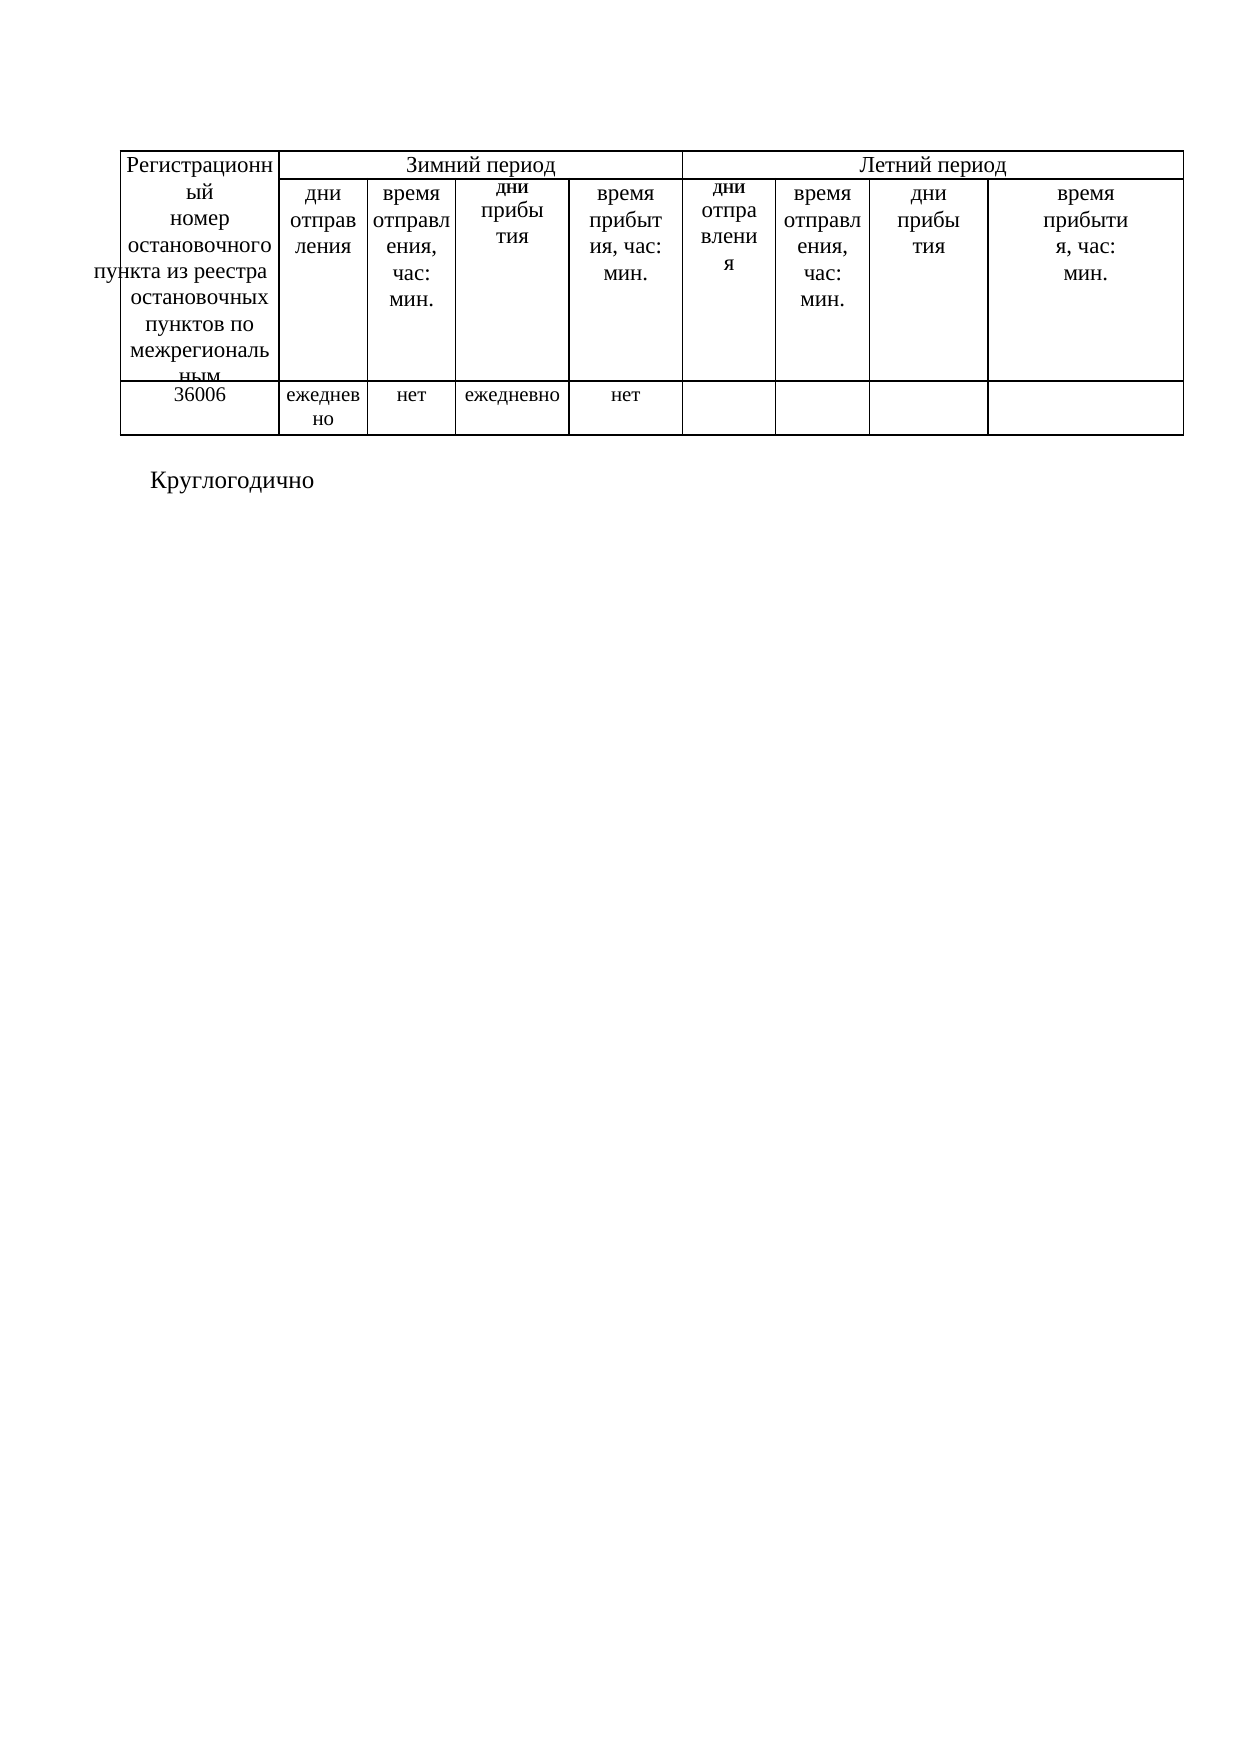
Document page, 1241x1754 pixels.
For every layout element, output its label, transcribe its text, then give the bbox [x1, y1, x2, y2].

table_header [121, 152, 278, 380]
table_cell нет [570, 382, 682, 434]
table_cell 36006 [121, 382, 278, 434]
table_cell время прибыт ия, час: мин. [570, 180, 682, 380]
text Круглогодично [150, 465, 1090, 493]
table_cell ДНИ отпра влени я [683, 180, 775, 380]
table_cell ежедневно [280, 382, 367, 434]
table_header Летний период [683, 152, 1183, 178]
table_cell [683, 382, 775, 434]
table_cell дни прибы тия [870, 180, 987, 380]
table_cell [870, 382, 987, 434]
table_header Зимний период [280, 152, 682, 178]
table_cell дни отправ ления [280, 180, 367, 380]
table_cell время отправл ения, час: мин. [776, 180, 869, 380]
table_cell время прибыти я, час: мин. [989, 180, 1183, 380]
table_cell ежедневно [456, 382, 568, 434]
table_cell [776, 382, 869, 434]
table_cell [989, 382, 1183, 434]
table_cell ДНИ прибы тия [456, 180, 568, 380]
table_cell нет [368, 382, 455, 434]
table_cell время отправл ения, час: мин. [368, 180, 455, 380]
